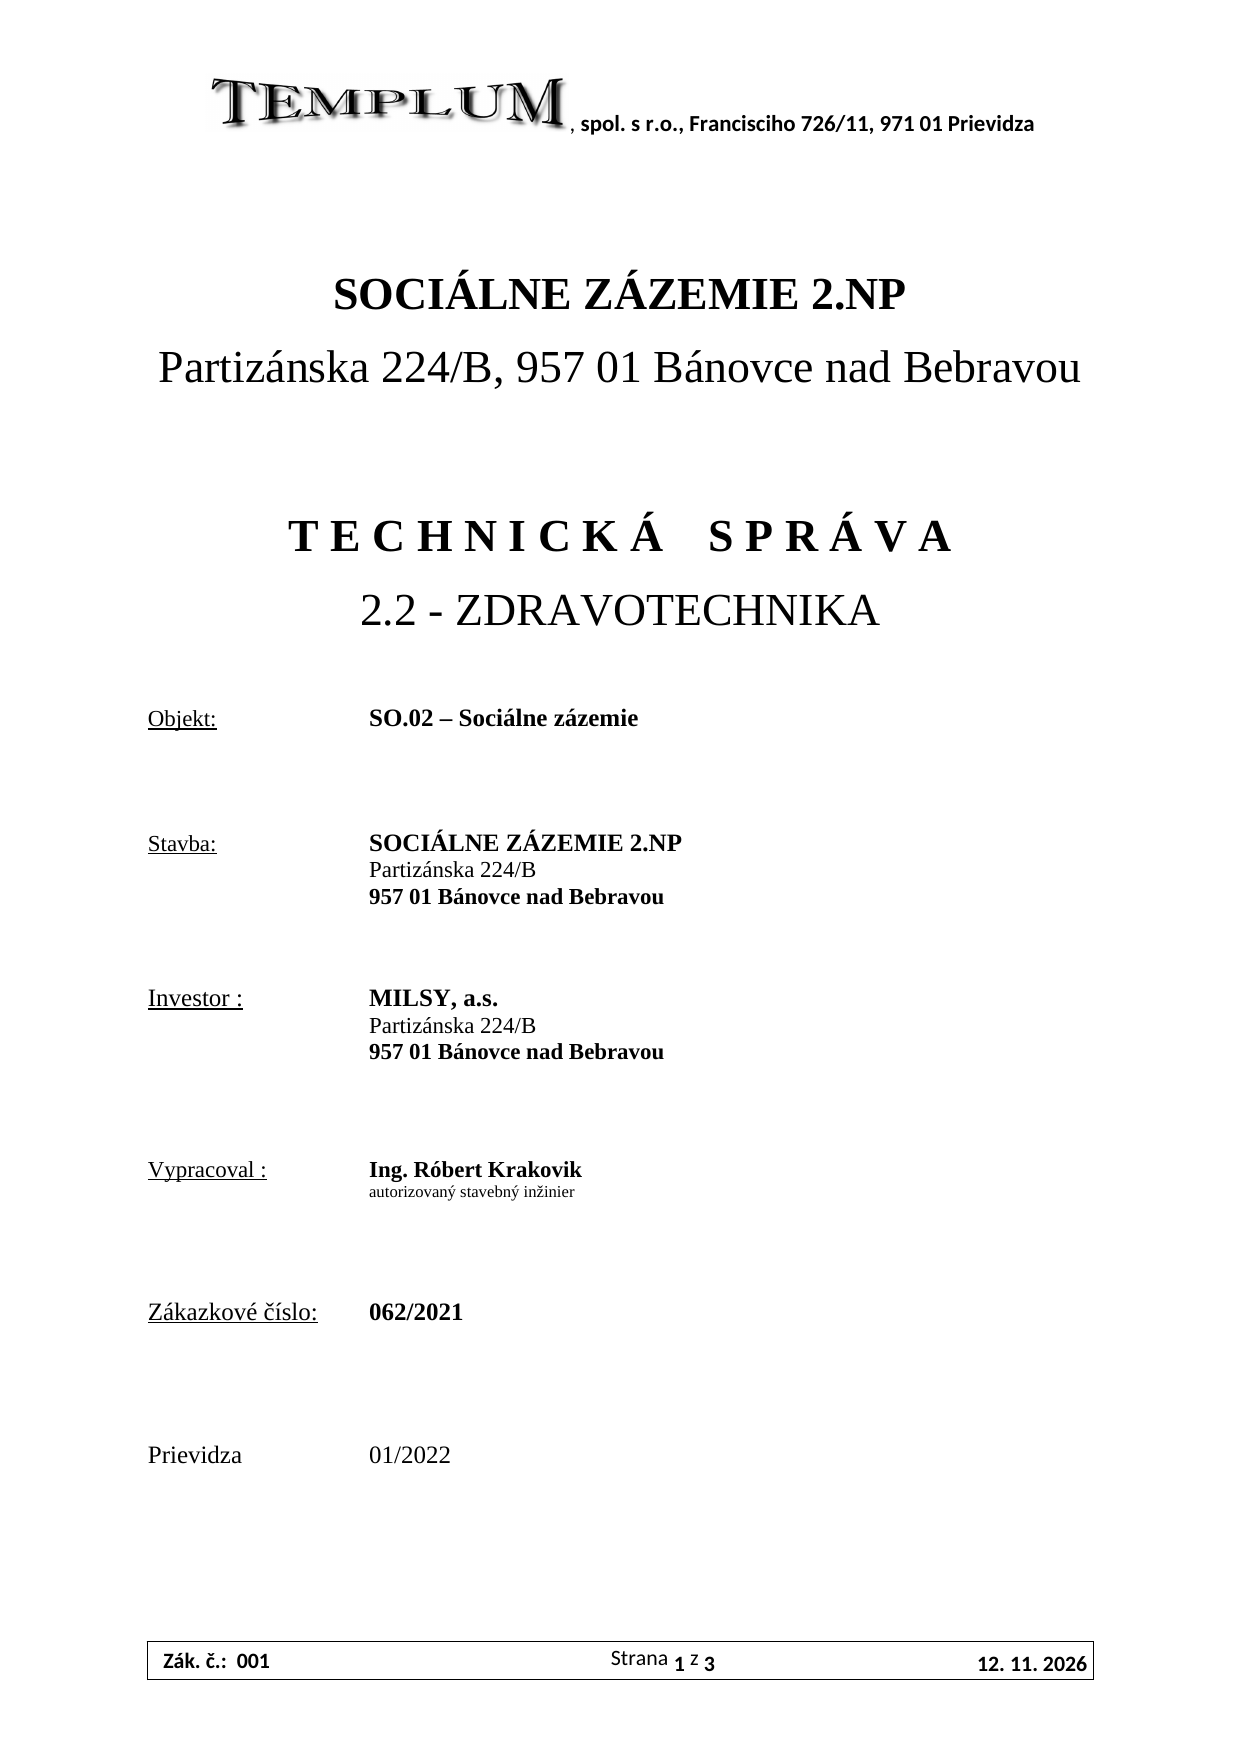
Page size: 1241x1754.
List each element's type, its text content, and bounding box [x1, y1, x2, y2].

text SOCIÁLNE ZÁZEMIE 2.NP [148, 266, 1093, 319]
text Partizánska 224/B, 957 01 Bánovce nad Bebravou [148, 340, 1093, 392]
text 2.2 - ZDRAVOTECHNIKA [148, 582, 1093, 635]
text Partizánska 224/B [295, 1012, 1093, 1038]
text Prievidza 01/2022 [148, 1440, 1093, 1468]
text Zákazkové číslo: 062/2021 [148, 1297, 1093, 1325]
text Stavba: SOCIÁLNE ZÁZEMIE 2.NP [148, 828, 1093, 856]
text Vypracoval : Ing. Róbert Krakovik [148, 1156, 1093, 1182]
text 957 01 Bánovce nad Bebravou [148, 883, 1093, 909]
text autorizovaný stavebný inžinier [148, 1182, 1093, 1201]
text T E C H N I C K Á S P R Á V A [148, 509, 1093, 561]
text Investor : MILSY, a.s. [148, 983, 1093, 1012]
text Objekt: SO.02 – Sociálne zázemie [148, 703, 1093, 732]
picture [205, 73, 570, 132]
text 957 01 Bánovce nad Bebravou [295, 1038, 1093, 1065]
text Partizánska 224/B [295, 856, 1093, 883]
